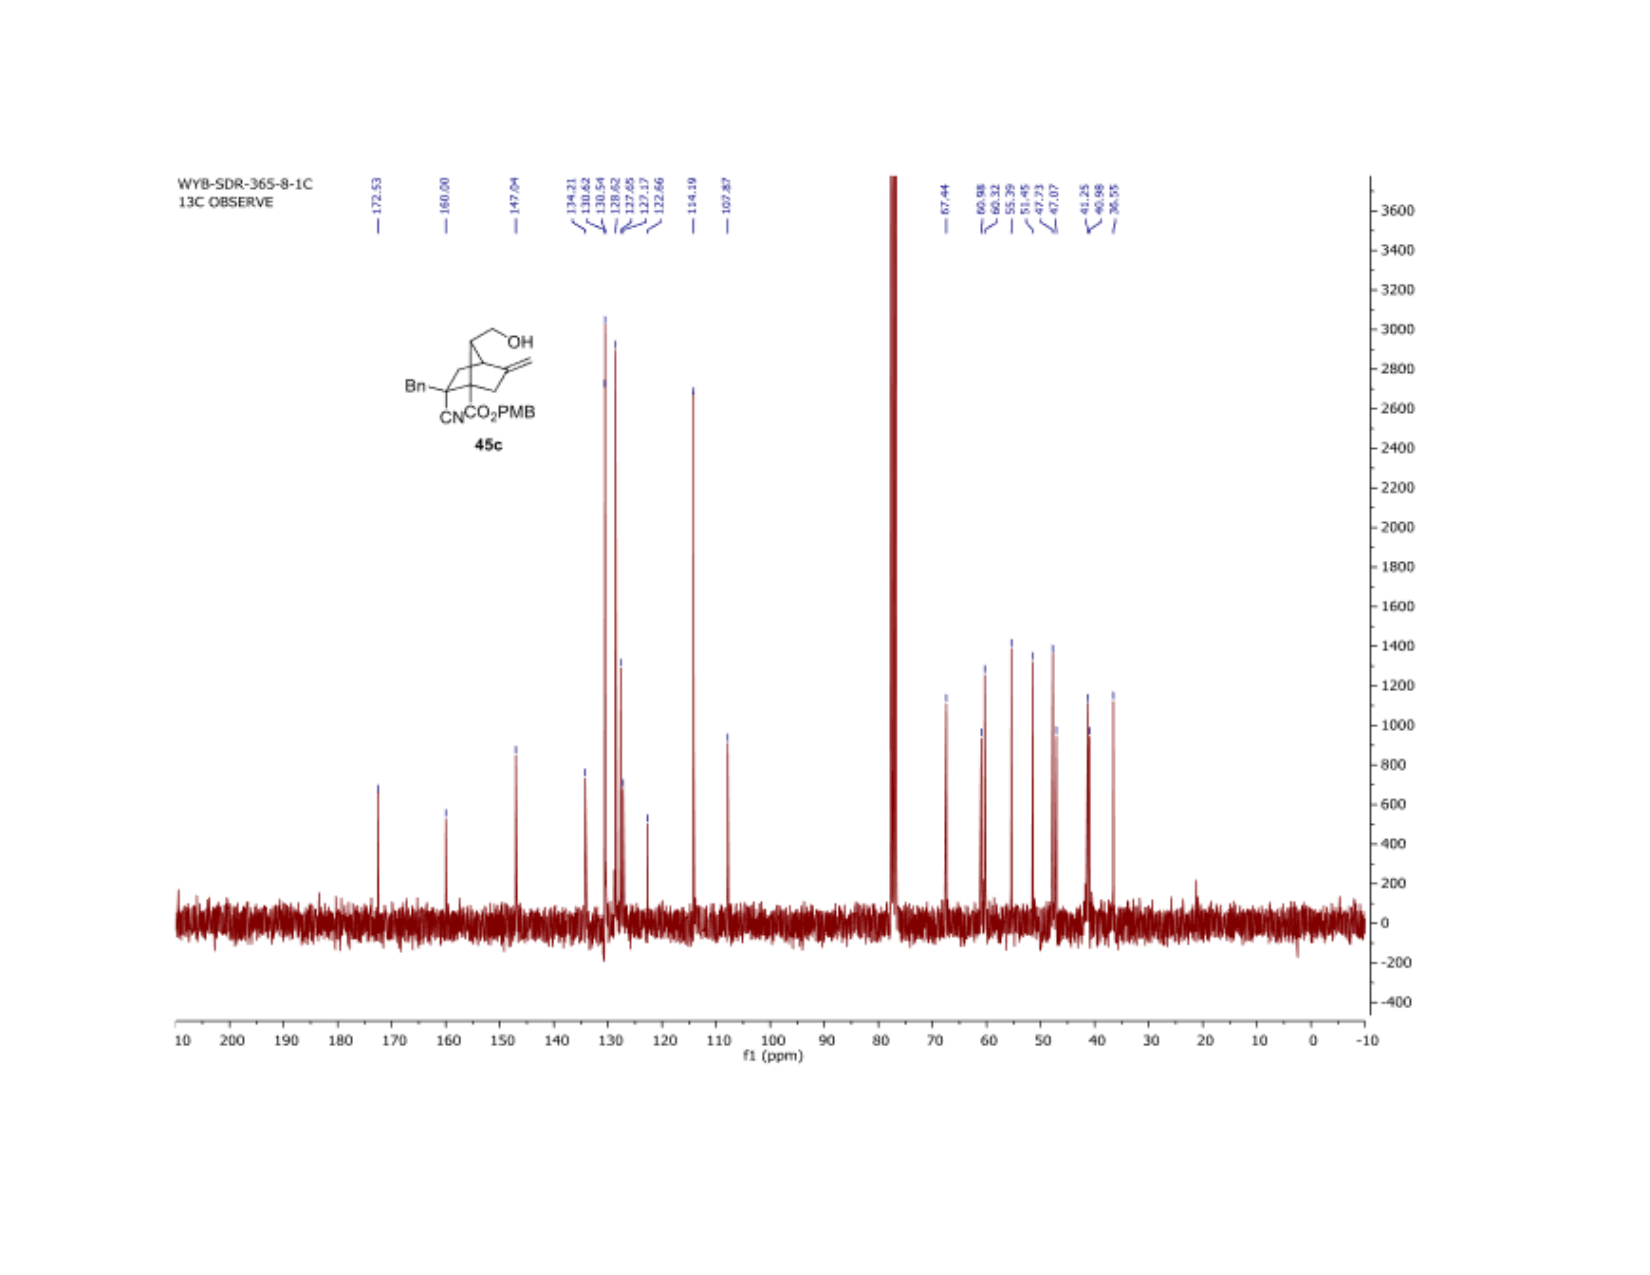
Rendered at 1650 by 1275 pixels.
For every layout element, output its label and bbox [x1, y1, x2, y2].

picture [112, 112, 1463, 1103]
